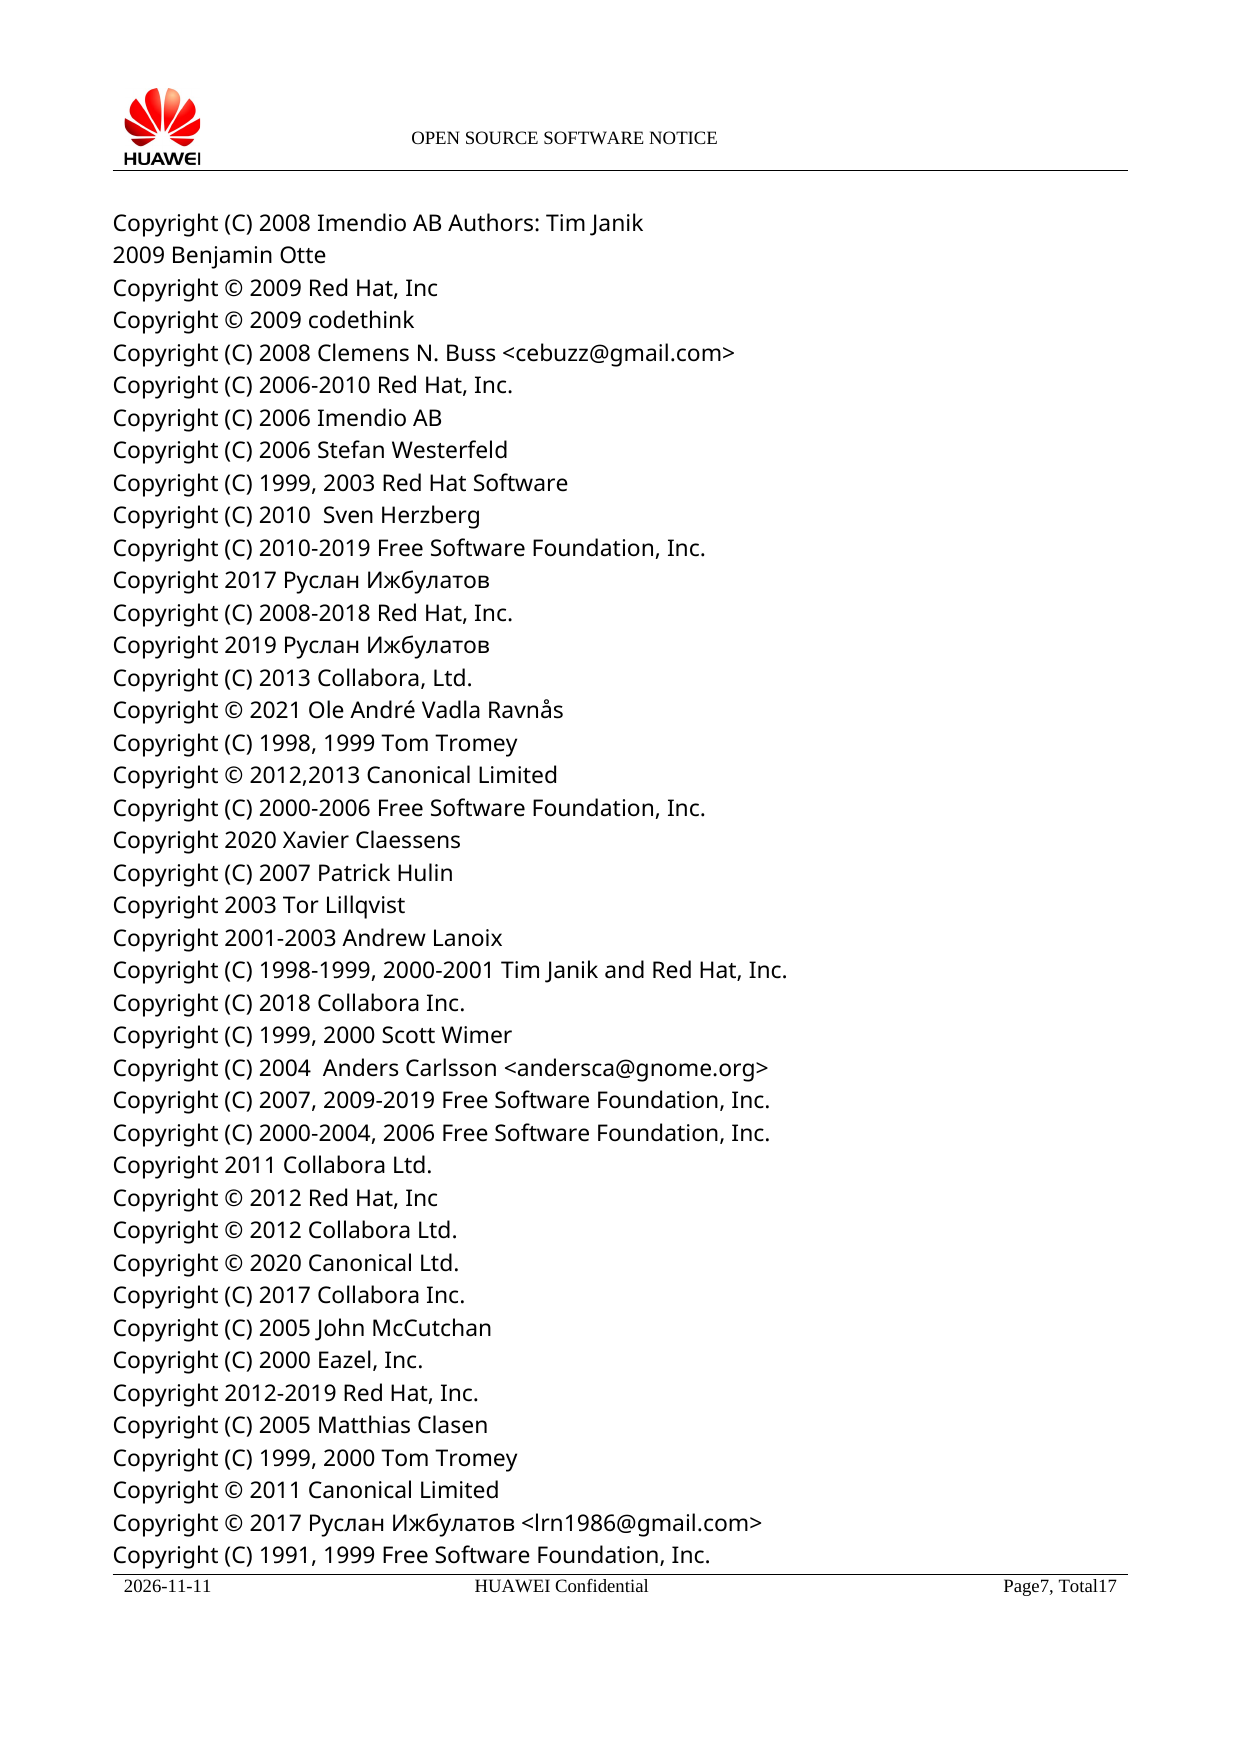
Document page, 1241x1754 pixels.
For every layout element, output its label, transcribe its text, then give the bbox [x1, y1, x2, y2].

picture [124, 88, 201, 165]
